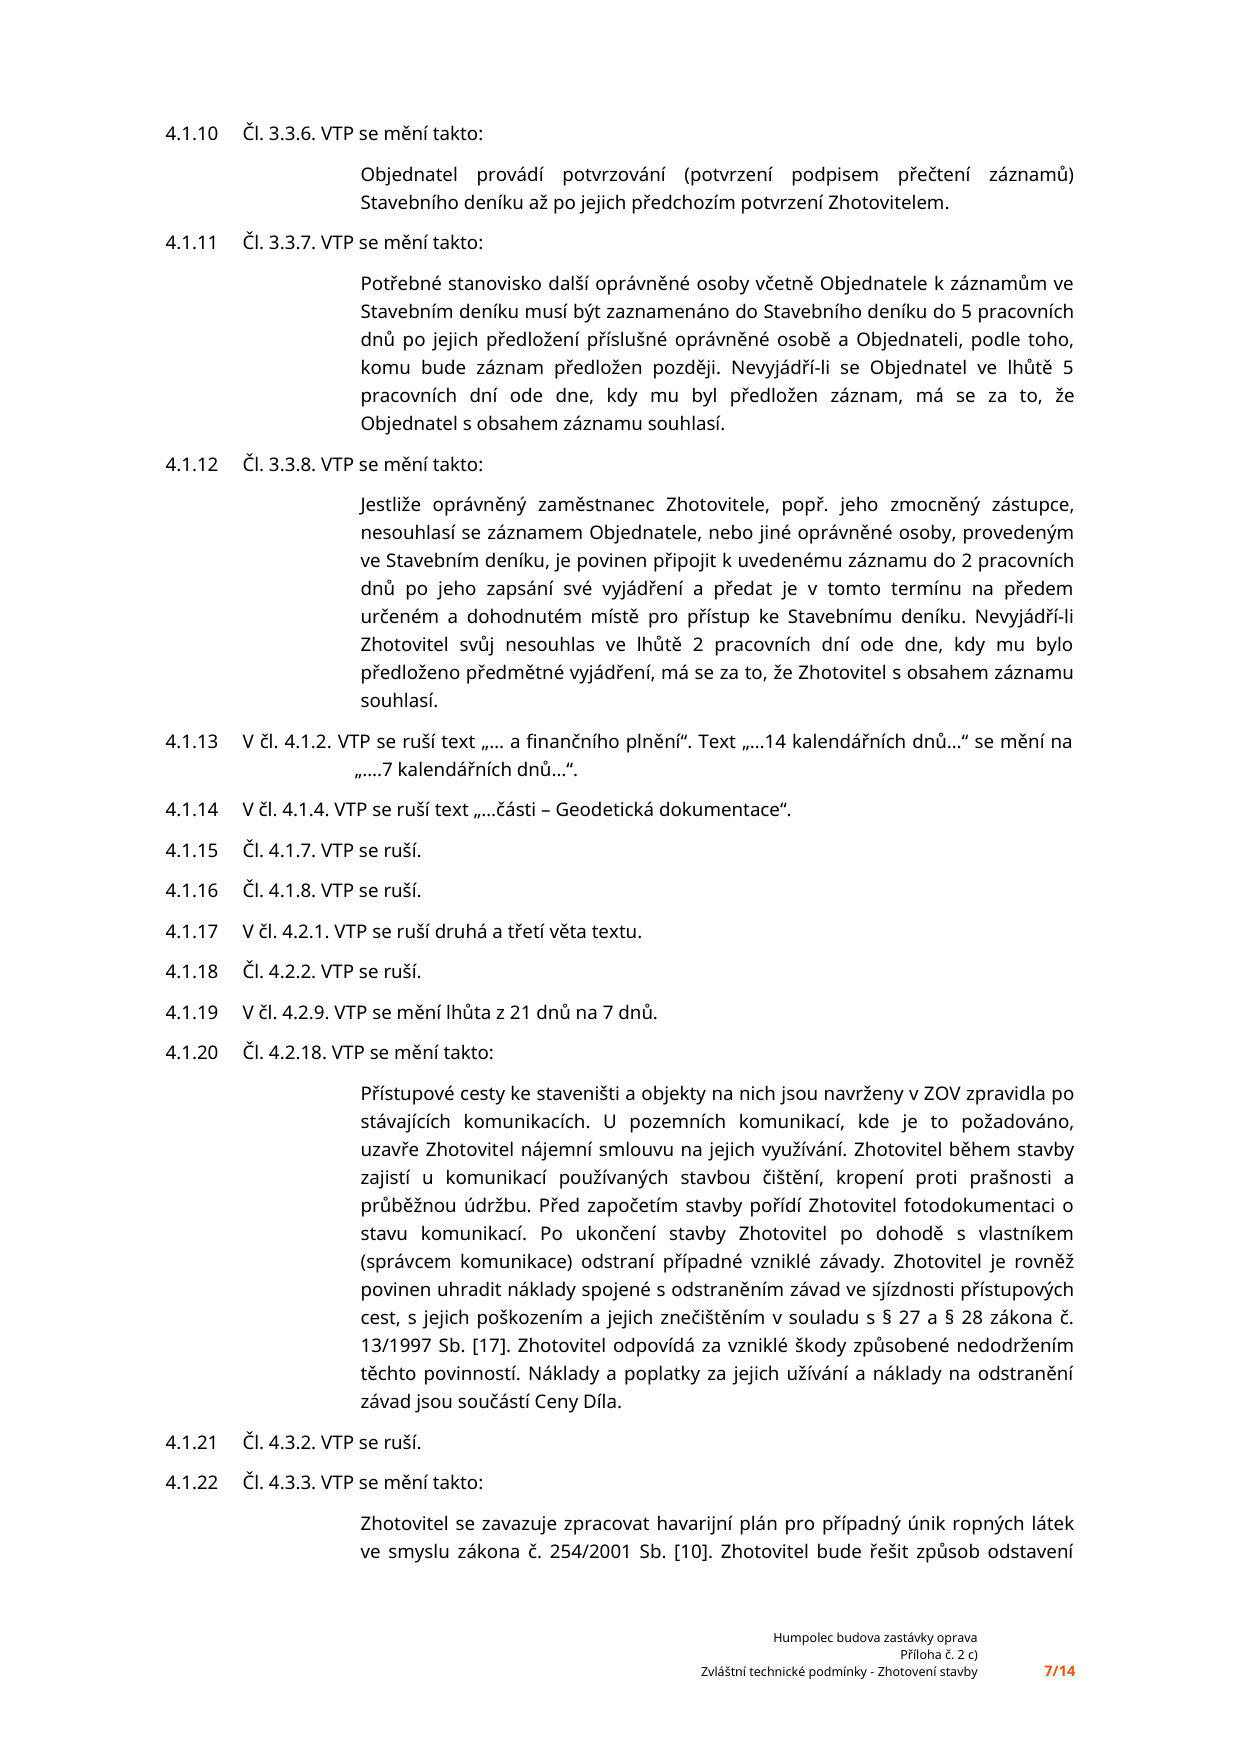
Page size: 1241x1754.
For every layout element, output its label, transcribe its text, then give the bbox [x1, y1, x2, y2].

text Čl. 3.3.6. VTP se mění takto: [165, 121, 1075, 146]
list Potřebné stanovisko další oprávněné osoby včetně Objednatele k záznamům ve Stavebním deníku musí být zaznamenáno do Stavebního deníku do 5 pracovních dnů po jejich předložení příslušné oprávněné osobě a Objednateli, podle toho, komu bude záznam předložen později. Nevyjádří-li se Objednatel ve lhůtě 5 pracovních dní ode dne, kdy mu byl předložen záznam, má se za to, že Objednatel s obsahem záznamu souhlasí. [360, 270, 1075, 436]
text Čl. 4.1.7. VTP se ruší. [165, 837, 1075, 863]
list Přístupové cesty ke staveništi a objekty na nich jsou navrženy v ZOV zpravidla po stávajících komunikacích. U pozemních komunikací, kde je to požadováno, uzavře Zhotovitel nájemní smlouvu na jejich využívání. Zhotovitel během stavby zajistí u komunikací používaných stavbou čištění, kropení proti prašnosti a průběžnou údržbu. Před započetím stavby pořídí Zhotovitel fotodokumentaci o stavu komunikací. Po ukončení stavby Zhotovitel po dohodě s vlastníkem (správcem komunikace) odstraní případné vzniklé závady. Zhotovitel je rovněž povinen uhradit náklady spojené s odstraněním závad ve sjízdnosti přístupových cest, s jejich poškozením a jejich znečištěním v souladu s § 27 a § 28 zákona č. 13/1997 Sb. [17]. Zhotovitel odpovídá za vzniklé škody způsobené nedodržením těchto povinností. Náklady a poplatky za jejich užívání a náklady na odstranění závad jsou součástí Ceny Díla. [360, 1080, 1075, 1414]
list Objednatel provádí potvrzování (potvrzení podpisem přečtení záznamů) Stavebního deníku až po jejich předchozím potvrzení Zhotovitelem. [360, 161, 1075, 215]
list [360, 1510, 1075, 1563]
text V čl. 4.2.9. VTP se mění lhůta z 21 dnů na 7 dnů. [165, 999, 1075, 1025]
text Čl. 3.3.8. VTP se mění takto: [165, 451, 1075, 476]
text Čl. 3.3.7. VTP se mění takto: [165, 230, 1075, 255]
text Čl. 4.1.8. VTP se ruší. [165, 878, 1075, 903]
text V čl. 4.1.2. VTP se ruší text „… a finančního plnění“. Text „…14 kalendářních dnů…“ se mění na „….7 kalendářních dnů…“. [165, 728, 1075, 782]
text Čl. 4.2.2. VTP se ruší. [165, 959, 1075, 984]
text V čl. 4.2.1. VTP se ruší druhá a třetí věta textu. [165, 918, 1075, 944]
text V čl. 4.1.4. VTP se ruší text „…části – Geodetická dokumentace“. [165, 797, 1075, 822]
text Čl. 4.3.2. VTP se ruší. [165, 1429, 1075, 1454]
text Čl. 4.3.3. VTP se mění takto: [165, 1469, 1075, 1495]
list Jestliže oprávněný zaměstnanec Zhotovitele, popř. jeho zmocněný zástupce, nesouhlasí se záznamem Objednatele, nebo jiné oprávněné osoby, provedeným ve Stavebním deníku, je povinen připojit k uvedenému záznamu do 2 pracovních dnů po jeho zapsání své vyjádření a předat je v tomto termínu na předem určeném a dohodnutém místě pro přístup ke Stavebnímu deníku. Nevyjádří-li Zhotovitel svůj nesouhlas ve lhůtě 2 pracovních dní ode dne, kdy mu bylo předloženo předmětné vyjádření, má se za to, že Zhotovitel s obsahem záznamu souhlasí. [360, 491, 1075, 713]
text Čl. 4.2.18. VTP se mění takto: [165, 1040, 1075, 1065]
